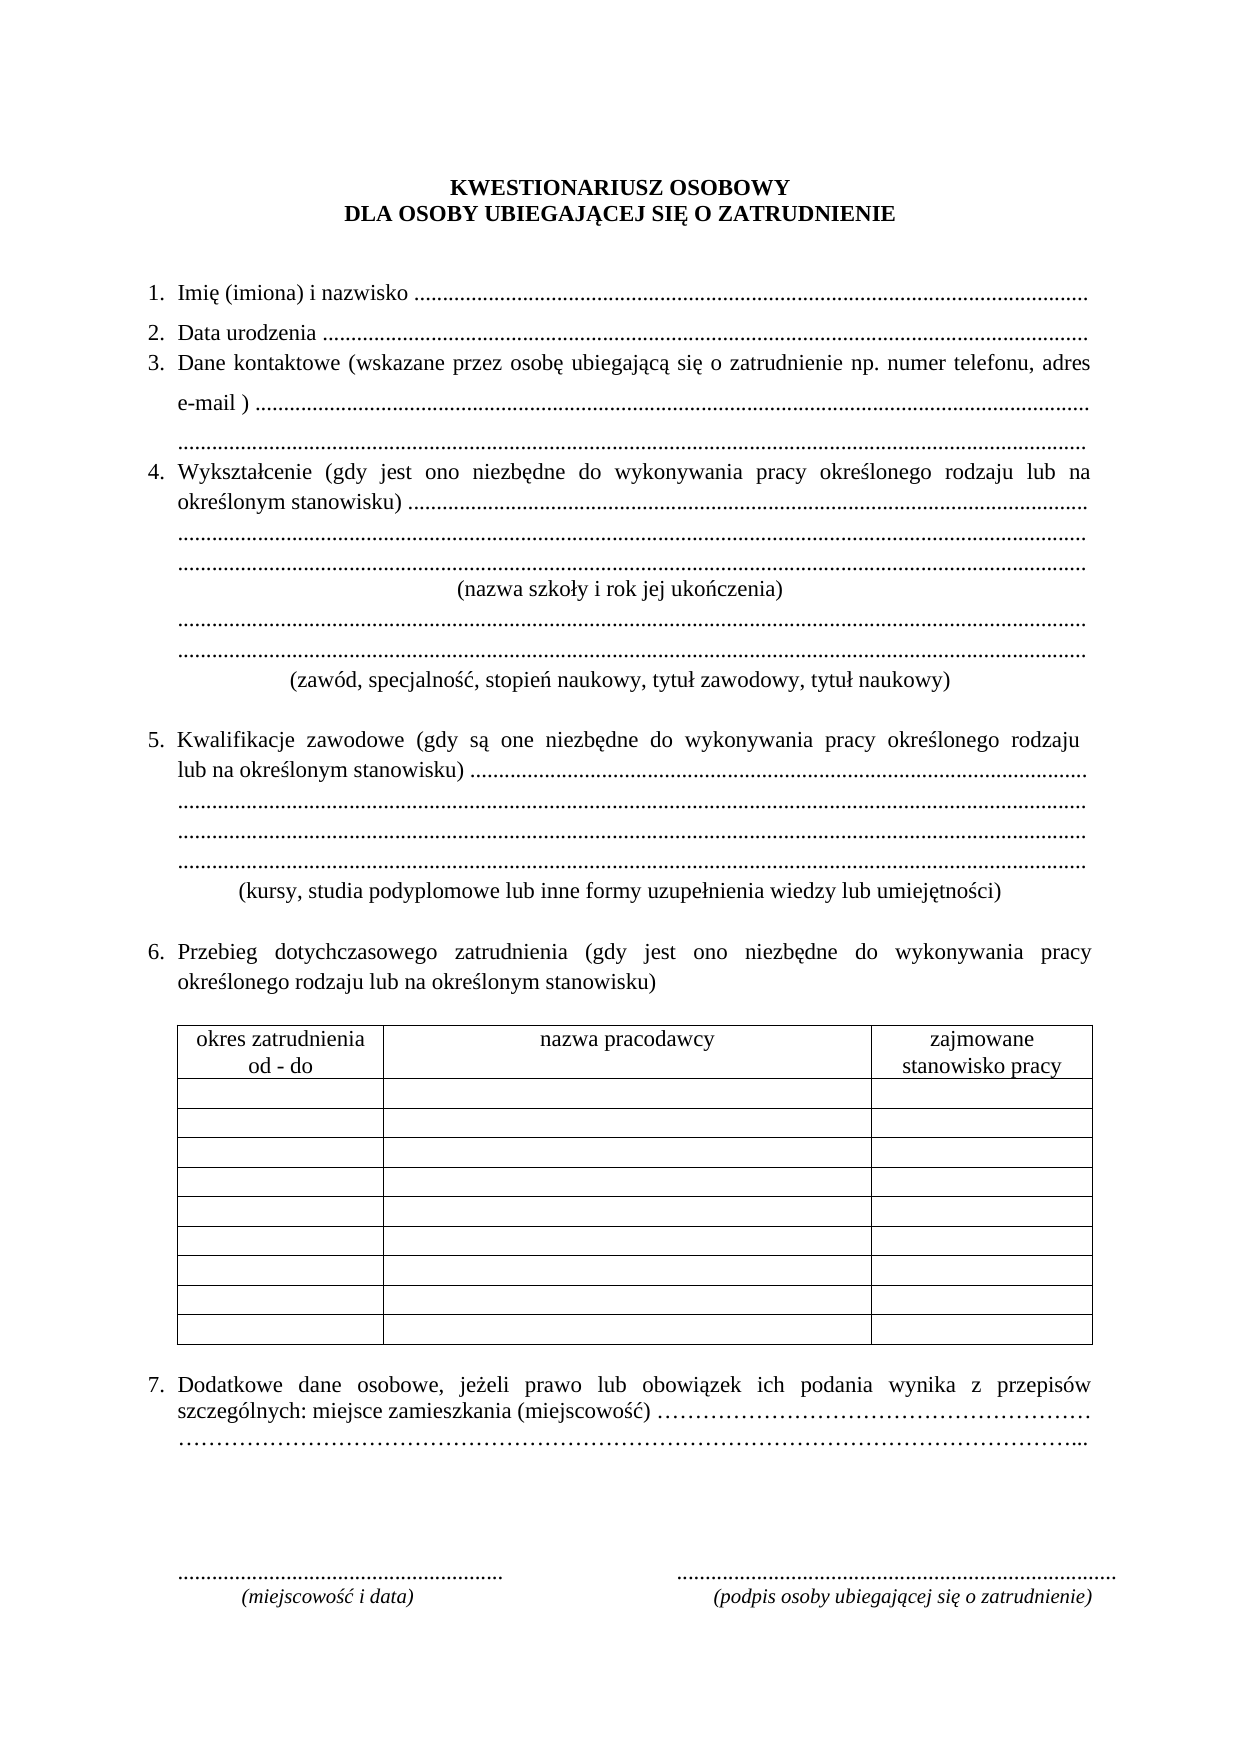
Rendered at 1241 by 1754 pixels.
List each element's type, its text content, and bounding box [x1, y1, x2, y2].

table_cell [384, 1197, 871, 1226]
text 1. Imię (imiona) i nazwisko ...................................................................................................................... [148, 279, 1093, 306]
table_cell [872, 1109, 1092, 1137]
table_cell [872, 1138, 1092, 1167]
table_cell [872, 1315, 1092, 1343]
table_cell [178, 1109, 383, 1137]
text (zawód, specjalność, stopień naukowy, tytuł zawodowy, tytuł naukowy) [148, 666, 1093, 692]
table_cell [384, 1138, 871, 1167]
text 6. Przebieg dotychczasowego zatrudnienia (gdy jest ono niezbędne do wykonywania pracy określonego rodzaju lub na określonym stanowisku) [148, 938, 1093, 994]
text DLA OSOBY UBIEGAJĄCEJ SIĘ O ZATRUDNIENIE [148, 200, 1093, 227]
text ............................................................................................................................................................... [177, 519, 1093, 545]
text 4. Wykształcenie (gdy jest ono niezbędne do wykonywania pracy określonego rodzaju lub na określonym stanowisku) ....................................................................................................................... [148, 458, 1093, 515]
text 2. Data urodzenia ...................................................................................................................................... [148, 319, 1093, 345]
table_header nazwa pracodawcy [384, 1026, 871, 1078]
text ............................................................................................................................................................... [148, 549, 1093, 575]
text (nazwa szkoły i rok jej ukończenia) [148, 575, 1093, 602]
table_cell [178, 1227, 383, 1255]
text 5. Kwalifikacje zawodowe (gdy są one niezbędne do wykonywania pracy określonego rodzaju lub na określonym stanowisku) ............................................................................................................ [148, 726, 1093, 783]
table_cell [872, 1168, 1092, 1196]
table_cell [178, 1197, 383, 1226]
table_cell [178, 1286, 383, 1314]
table_cell [178, 1256, 383, 1284]
table_cell [872, 1197, 1092, 1226]
table_cell [178, 1138, 383, 1167]
text ............................................................................................................................................................... [177, 847, 1093, 873]
text ............................................................................................................................................................... [177, 428, 1093, 454]
table_cell [384, 1079, 871, 1108]
table_cell [178, 1168, 383, 1196]
text 7. Dodatkowe dane osobowe, jeżeli prawo lub obowiązek ich podania wynika z przepisów szczególnych: miejsce zamieszkania (miejscowość) ………………………………………………… [148, 1371, 1093, 1424]
table_cell [384, 1168, 871, 1196]
text (miejscowość i data) (podpis osoby ubiegającej się o zatrudnienie) [148, 1584, 1093, 1608]
table_cell [872, 1286, 1092, 1314]
text ............................................................................................................................................................... [148, 605, 1093, 632]
text 3. Dane kontaktowe (wskazane przez osobę ubiegającą się o zatrudnienie np. numer telefonu, adres e-mail ) .................................................................................................................................................. [148, 349, 1093, 415]
text ………………………………………………………………………………………………………... [148, 1424, 1093, 1450]
table_header okres zatrudnienia od - do [178, 1026, 383, 1078]
table_cell [872, 1079, 1092, 1108]
table_cell [872, 1256, 1092, 1284]
text ............................................................................................................................................................... [177, 636, 1093, 662]
table_cell [384, 1315, 871, 1343]
text (kursy, studia podyplomowe lub inne formy uzupełnienia wiedzy lub umiejętności) [148, 877, 1093, 904]
table_cell [178, 1315, 383, 1343]
table_cell [178, 1079, 383, 1108]
table_header zajmowane stanowisko pracy [872, 1026, 1092, 1078]
table_cell [384, 1256, 871, 1284]
text ............................................................................................................................................................... [177, 787, 1093, 813]
table_cell [384, 1286, 871, 1314]
text ......................................................... ............................................................................. [177, 1558, 1093, 1584]
text KWESTIONARIUSZ OSOBOWY [148, 174, 1093, 200]
table_cell [384, 1227, 871, 1255]
text ............................................................................................................................................................... [177, 817, 1093, 843]
table_cell [872, 1227, 1092, 1255]
table_cell [384, 1109, 871, 1137]
